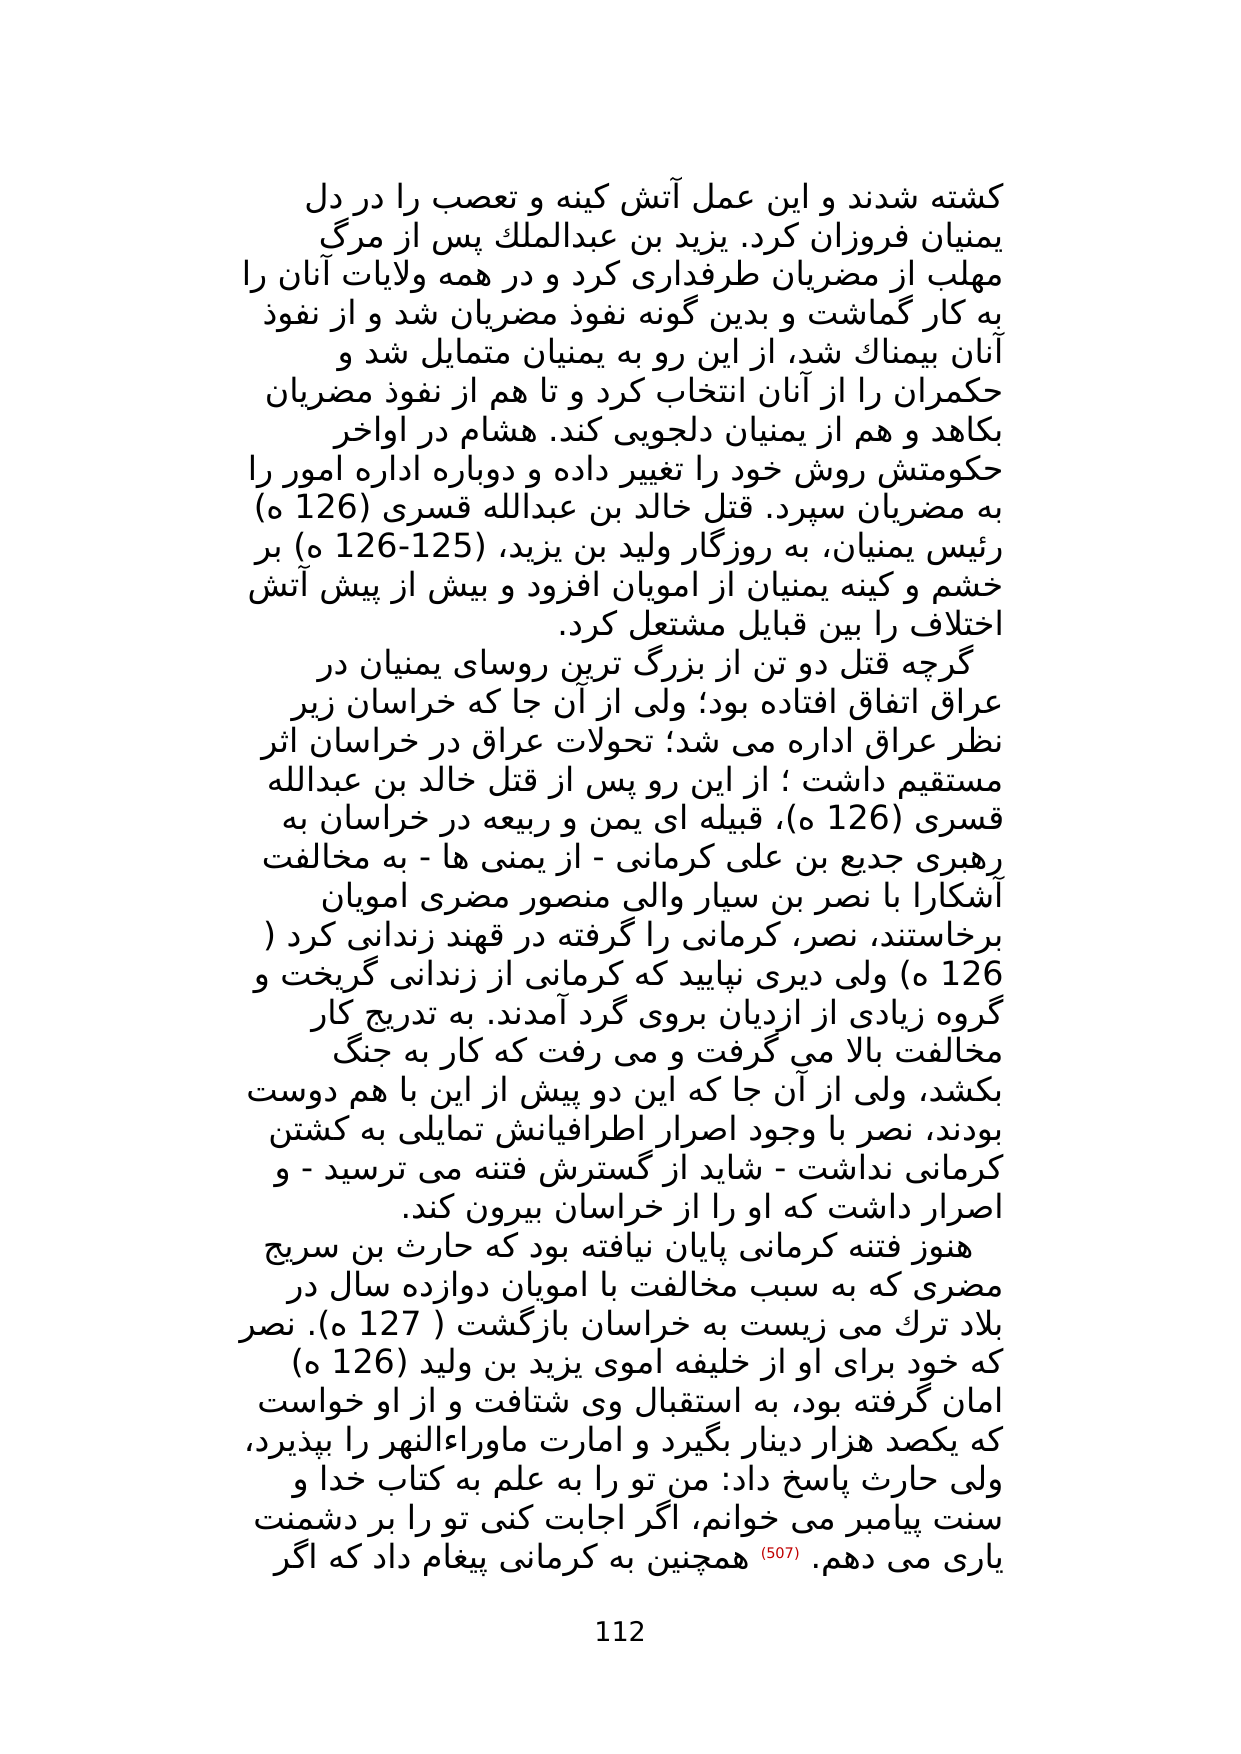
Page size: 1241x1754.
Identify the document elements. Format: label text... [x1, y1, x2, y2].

text گرچه قتل دو تن از بزرگ ترين روساى يمنيان در عراق اتفاق افتاده بود؛ ولى از آن جا كه خراسان زير نظر عراق اداره مى شد؛ تحولات عراق در خراسان اثر مستقيم داشت ؛ از اين رو پس از قتل خالد بن عبدالله قسرى (126 ه)، قبيله اى يمن و ربيعه در خراسان به رهبرى جديع بن على كرمانى - از يمنى ها - به مخالفت آشكارا با نصر بن سيار والى منصور مضرى امويان برخاستند، نصر، كرمانى را گرفته در قهند زندانى كرد (126 ه) ولى ديرى نپاييد كه كرمانى از زندانى گريخت و گروه زيادى از ازديان بروى گرد آمدند. به تدريج كار مخالفت بالا مى گرفت و مى رفت كه كار به جنگ بكشد، ولى از آن جا كه اين دو پيش از اين با هم دوست بودند، نصر با وجود اصرار اطرافيانش تمايلى به كشتن كرمانى نداشت - شايد از گسترش فتنه مى ترسيد - و اصرار داشت كه او را از خراسان بيرون كند. [236, 643, 1004, 1226]
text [236, 177, 1004, 643]
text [236, 1226, 1004, 1576]
